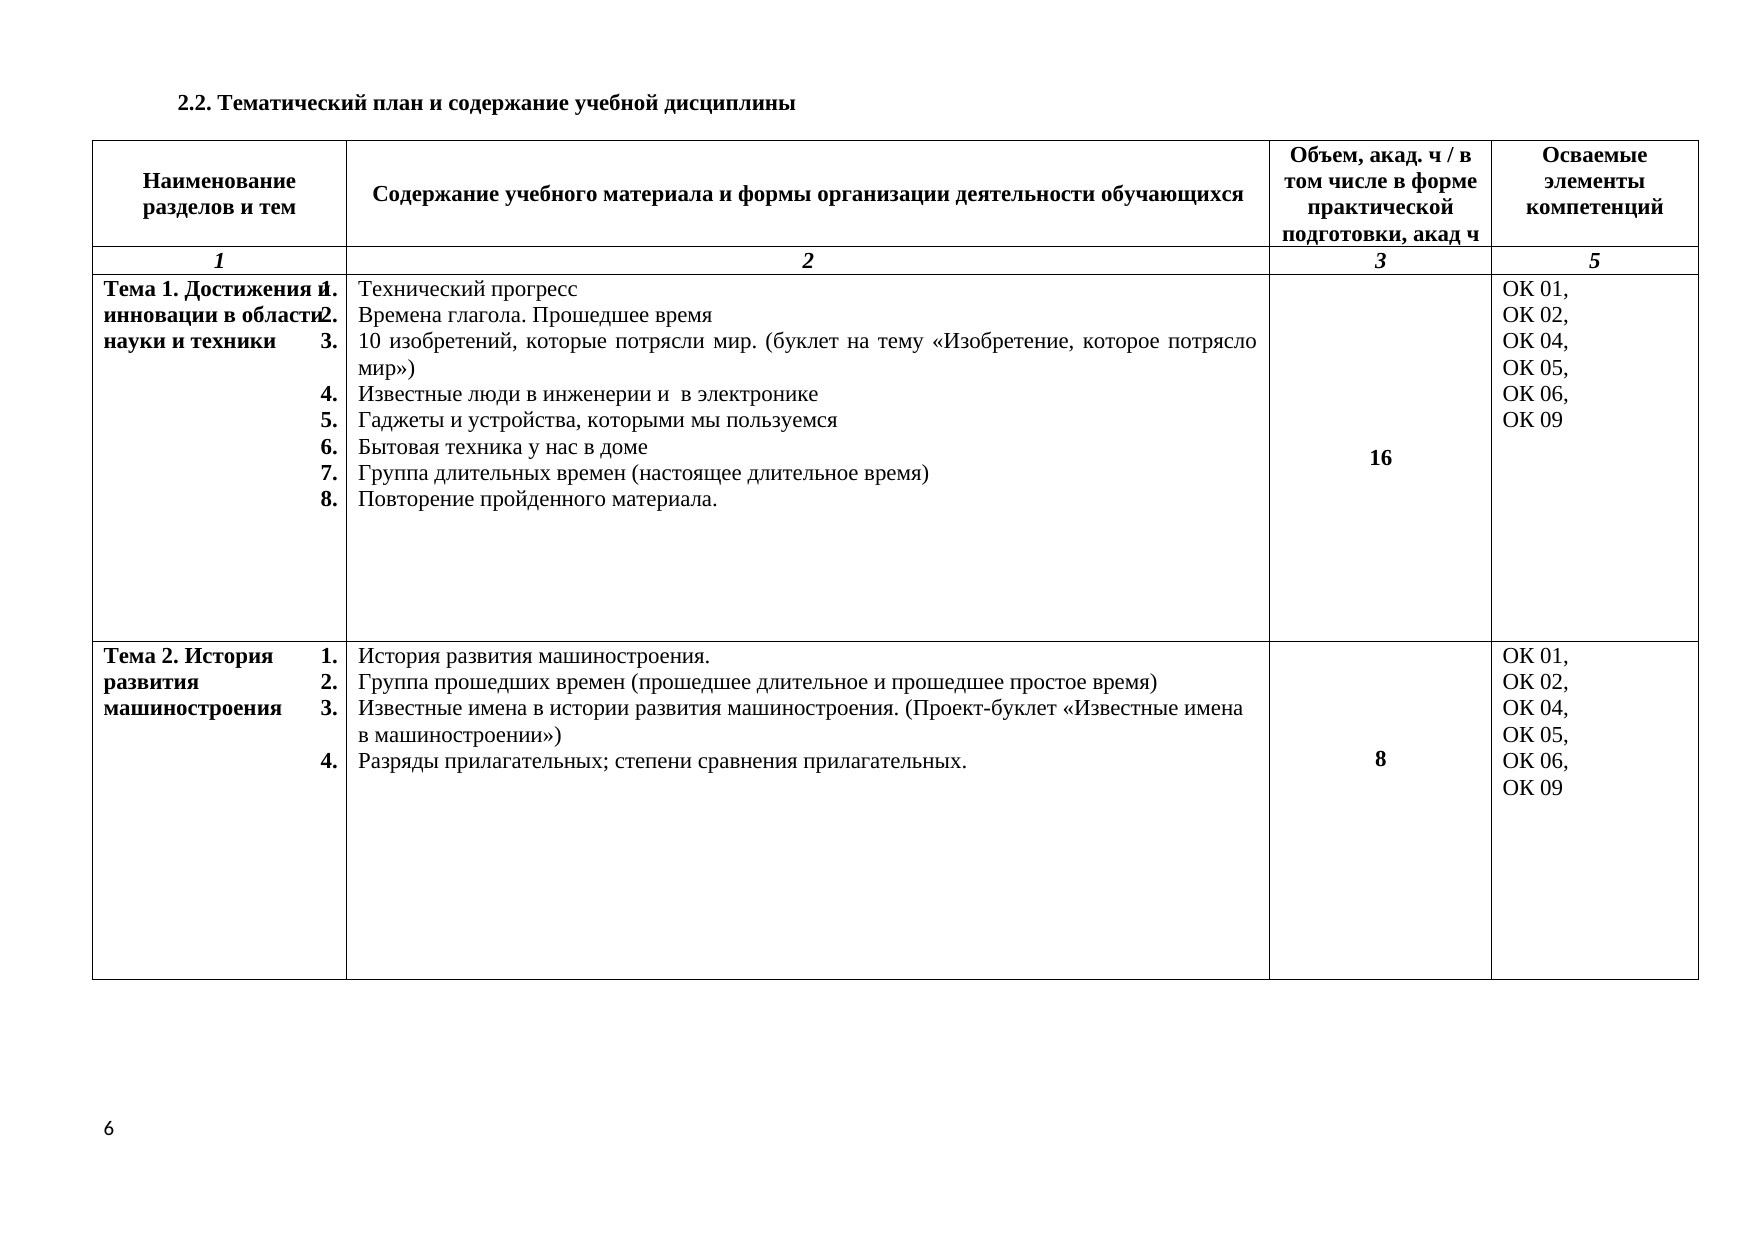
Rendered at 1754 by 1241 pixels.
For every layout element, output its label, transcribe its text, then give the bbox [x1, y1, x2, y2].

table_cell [1492, 642, 1698, 979]
table_header Содержание учебного материала и формы организации деятельности обучающихся [347, 141, 1269, 246]
table_cell Технический прогресс Времена глагола. Прошедшее время 10 изобретений, которые потрясли мир. (буклет на тему «Изобретение, которое потрясло мир») Известные люди в инженерии и в электронике Гаджеты и устройства, которыми мы пользуемся Бытовая техника у нас в доме Группа длительных времен (настоящее длительное время) Повторение пройденного материала. [347, 275, 1269, 641]
table_header Наименование разделов и тем [93, 141, 346, 246]
table_cell Тема 1. Достижения и инновации в области науки и техники [93, 275, 346, 641]
table_cell Тема 2. История развития машиностроения [93, 642, 346, 979]
table_cell История развития машиностроения. Группа прошедших времен (прошедшее длительное и прошедшее простое время) Известные имена в истории развития машиностроения. (Проект-буклет «Известные имена в машиностроении») Разряды прилагательных; степени сравнения прилагательных. [347, 642, 1269, 979]
table_cell 1 [93, 247, 346, 273]
table_cell 3 [1270, 247, 1491, 273]
table_cell 8 [1270, 642, 1491, 979]
table_cell ОК 01, ОК 02, ОК 04, ОК 05, ОК 06, ОК 09 [1492, 275, 1698, 641]
table_cell 2 [347, 247, 1269, 273]
table_cell 16 [1270, 275, 1491, 641]
table_cell 5 [1492, 247, 1698, 273]
text 2.2. Тематический план и содержание учебной дисциплины [103, 89, 1636, 115]
table_header Осваемые элементы компетенций [1492, 141, 1698, 246]
table_header Объем, акад. ч / в том числе в форме практической подготовки, акад ч [1270, 141, 1491, 246]
